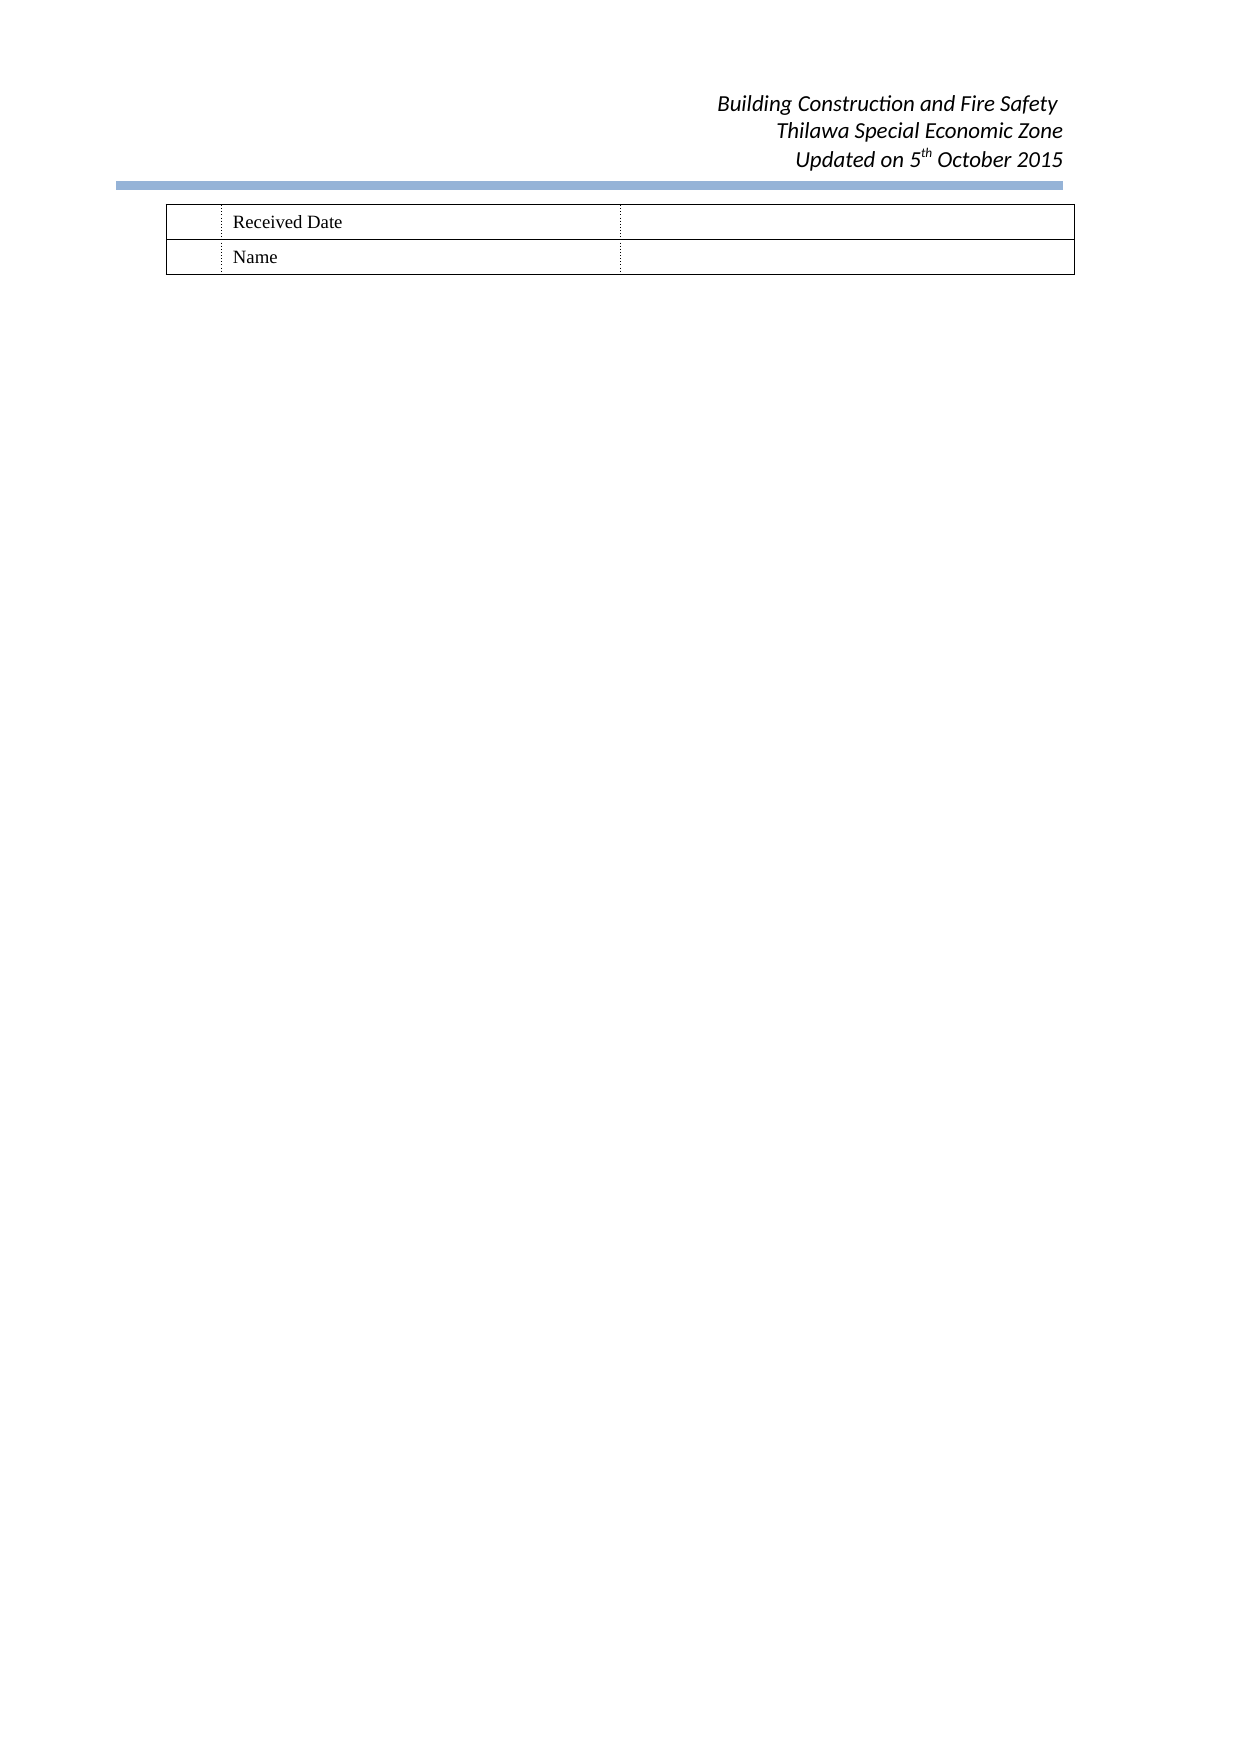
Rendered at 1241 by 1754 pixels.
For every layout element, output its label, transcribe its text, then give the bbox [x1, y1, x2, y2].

table_cell [620, 240, 1074, 274]
table_cell [167, 240, 221, 274]
table_cell Name [221, 240, 620, 274]
table_cell [620, 205, 1074, 239]
table_cell Received Date [221, 205, 620, 239]
table_cell [167, 205, 221, 239]
